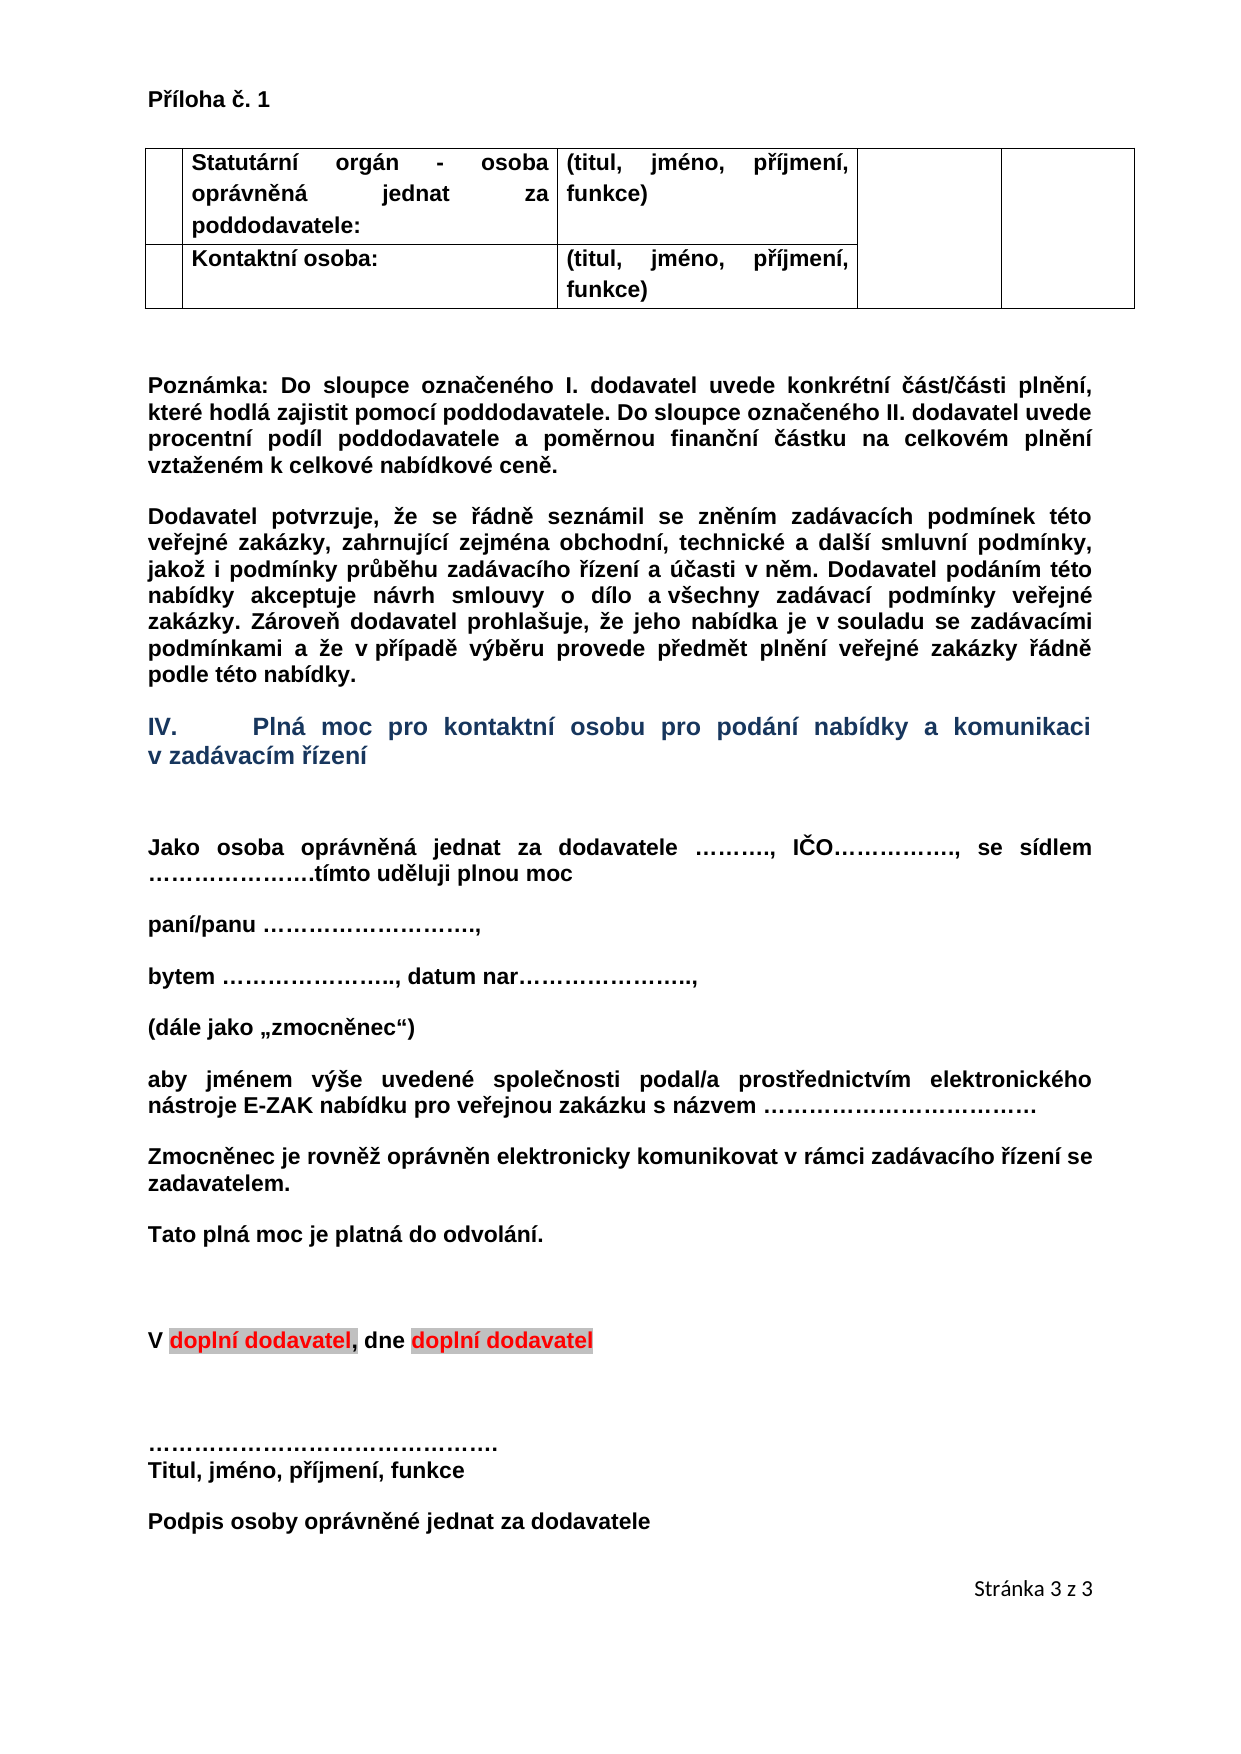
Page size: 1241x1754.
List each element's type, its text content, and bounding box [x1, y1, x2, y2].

text Tato plná moc je platná do odvolání. [148, 1221, 1093, 1247]
text bytem ………………….., datum nar………………….., [148, 963, 1093, 989]
text (dále jako „zmocněnec“) [148, 1014, 1093, 1041]
text paní/panu ………………………., [148, 911, 1093, 938]
text Podpis osoby oprávněné jednat za dodavatele [148, 1508, 1093, 1534]
text Dodavatel potvrzuje, že se řádně seznámil se zněním zadávacích podmínek této veřejné zakázky, zahrnující zejména obchodní, technické a další smluvní podmínky, jakož i podmínky průběhu zadávacího řízení a účasti v něm. Dodavatel podáním této nabídky akceptuje návrh smlouvy o dílo a všechny zadávací podmínky veřejné zakázky. Zároveň dodavatel prohlašuje, že jeho nabídka je v souladu se zadávacími podmínkami a že v případě výběru provede předmět plnění veřejné zakázky řádně podle této nabídky. [148, 503, 1093, 687]
table_cell Kontaktní osoba: [183, 245, 557, 308]
table_cell [146, 245, 182, 308]
table_cell Statutární orgán - osoba oprávněná jednat za poddodavatele: [183, 149, 557, 243]
text Poznámka: Do sloupce označeného I. dodavatel uvede konkrétní část/části plnění, které hodlá zajistit pomocí poddodavatele. Do sloupce označeného II. dodavatel uvede procentní podíl poddodavatele a poměrnou finanční částku na celkovém plnění vztaženém k celkové nabídkové ceně. [148, 372, 1093, 478]
text V doplní dodavatel, dne doplní dodavatel [148, 1327, 1093, 1354]
table_cell (titul, jméno, příjmení, funkce) [558, 149, 857, 243]
text ………………………………………. Titul, jméno, příjmení, funkce [148, 1430, 1093, 1483]
text aby jménem výše uvedené společnosti podal/a prostřednictvím elektronického nástroje E-ZAK nabídku pro veřejnou zakázku s názvem ……………………………… [148, 1066, 1093, 1118]
text Zmocněnec je rovněž oprávněn elektronicky komunikovat v rámci zadávacího řízení se zadavatelem. [148, 1143, 1093, 1196]
text Jako osoba oprávněná jednat za dodavatele ………., IČO……………., se sídlem ………………….tímto uděluji plnou moc [148, 834, 1093, 886]
table_cell [146, 149, 182, 243]
subtitle Plná moc pro kontaktní osobu pro podání nabídky a komunikaci v zadávacím řízení [148, 712, 1093, 770]
table_cell (titul, jméno, příjmení, funkce) [558, 245, 857, 308]
